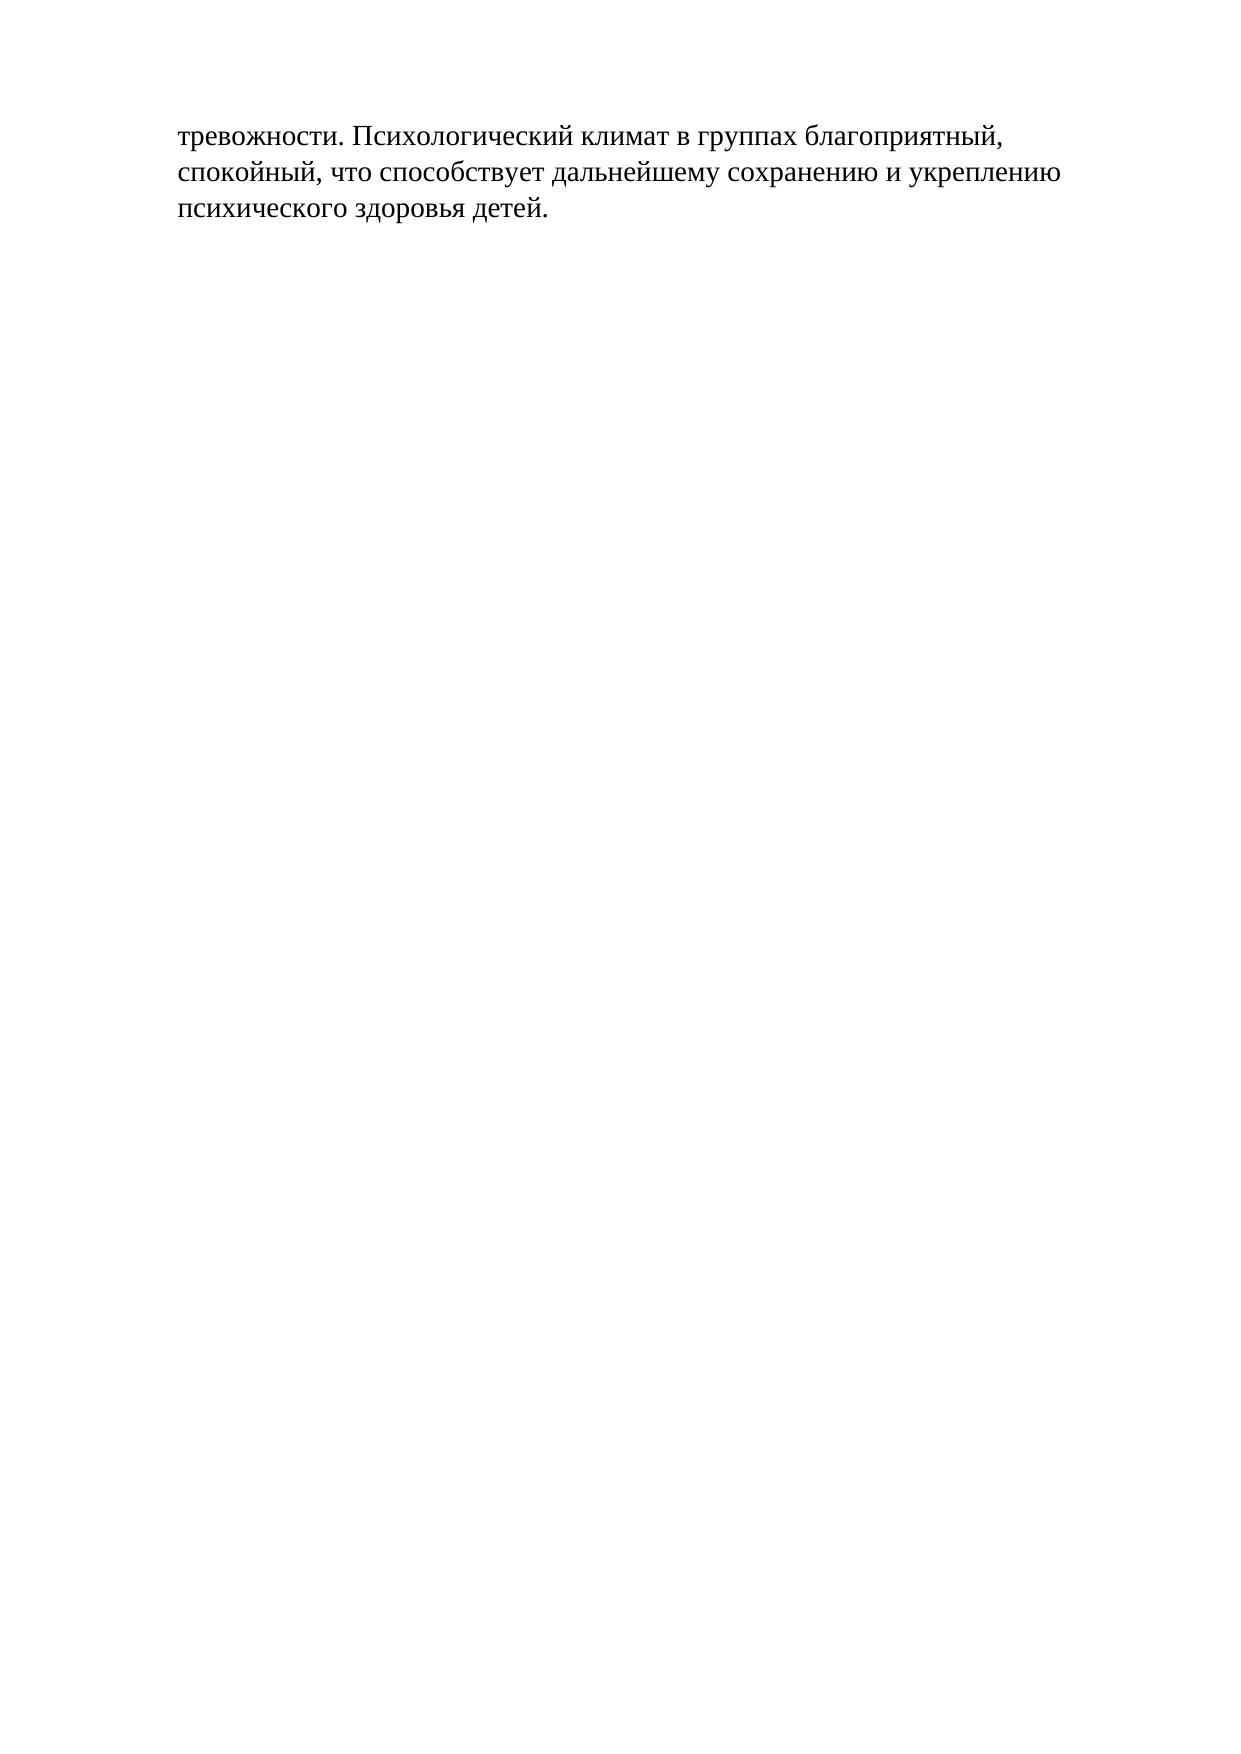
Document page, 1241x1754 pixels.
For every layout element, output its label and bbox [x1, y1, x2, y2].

text [177, 118, 1152, 224]
